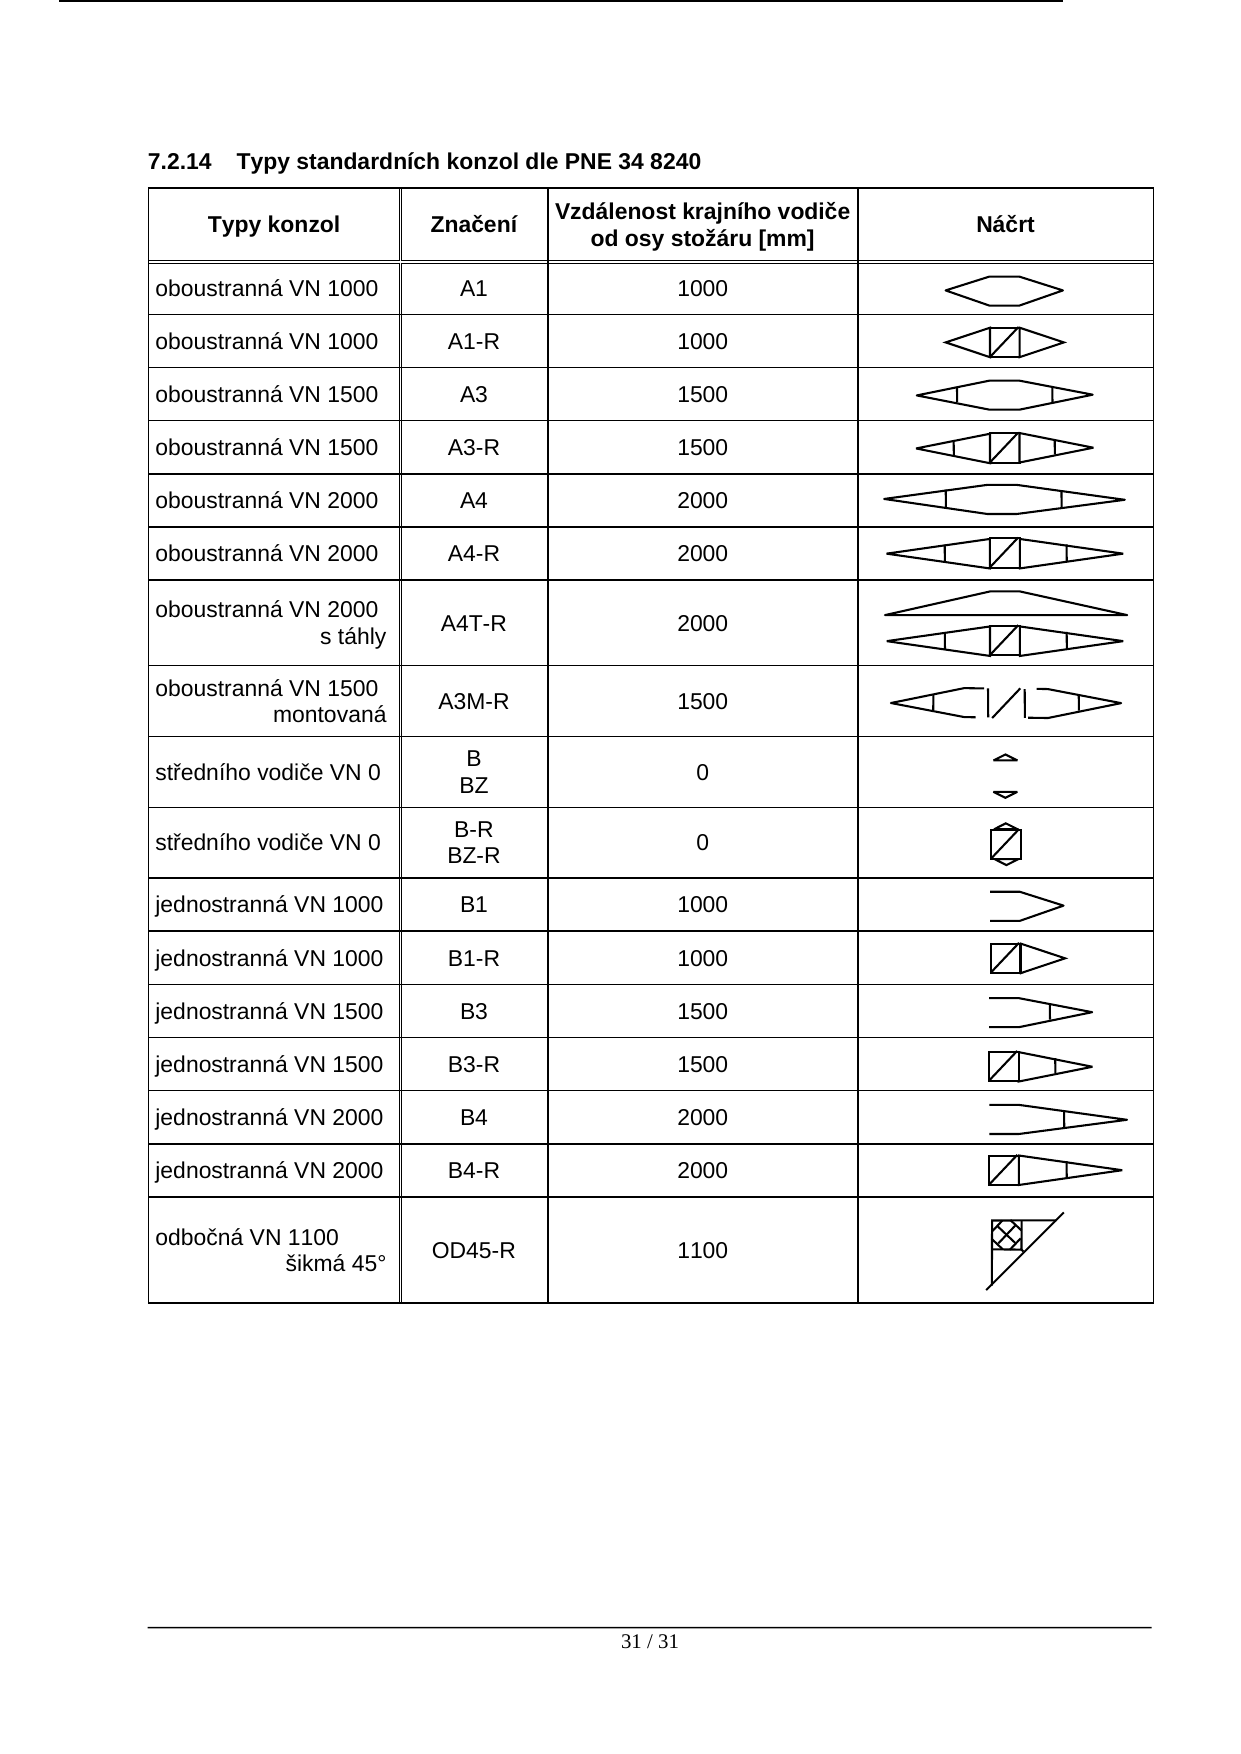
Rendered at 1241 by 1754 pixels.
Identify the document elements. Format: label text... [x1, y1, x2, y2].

table_cell oboustranná VN 1500 montovaná [149, 666, 399, 736]
table_cell 2000 [549, 475, 857, 526]
table_cell B-R BZ-R [402, 808, 547, 877]
table_header Typy konzol [149, 189, 399, 260]
table_cell jednostranná VN 2000 [149, 1091, 399, 1143]
table_cell OD45-R [402, 1198, 547, 1302]
table_cell B3-R [402, 1038, 547, 1090]
table_cell 1500 [549, 368, 857, 420]
table_cell [859, 528, 1153, 579]
table_cell 1000 [549, 315, 857, 367]
table_cell 1500 [549, 666, 857, 736]
table_cell 1500 [549, 421, 857, 473]
table_cell 1000 [549, 932, 857, 983]
table_cell A3 [402, 368, 547, 420]
table_cell oboustranná VN 1000 [149, 264, 399, 313]
table_cell [859, 1198, 1153, 1302]
table_cell [859, 879, 1153, 930]
table_cell 1000 [549, 879, 857, 930]
table_cell oboustranná VN 2000 [149, 475, 399, 526]
table_cell 1500 [549, 985, 857, 1037]
table_cell jednostranná VN 2000 [149, 1145, 399, 1196]
table_cell B4 [402, 1091, 547, 1143]
table_cell A1 [402, 264, 547, 313]
table_cell [859, 368, 1153, 420]
table_cell [859, 1145, 1153, 1196]
table_cell [859, 581, 1153, 665]
table_cell jednostranná VN 1000 [149, 932, 399, 983]
table_cell [859, 421, 1153, 473]
table_cell [859, 932, 1153, 983]
table_cell 1500 [549, 1038, 857, 1090]
table_cell jednostranná VN 1500 [149, 1038, 399, 1090]
table_header Značení [402, 189, 547, 260]
table_cell 2000 [549, 528, 857, 579]
table_cell 1100 [549, 1198, 857, 1302]
table_cell středního vodiče VN 0 [149, 737, 399, 806]
table_cell jednostranná VN 1000 [149, 879, 399, 930]
table_cell B BZ [402, 737, 547, 806]
table_cell A1-R [402, 315, 547, 367]
table_cell středního vodiče VN 0 [149, 808, 399, 877]
table_cell 2000 [549, 581, 857, 665]
table_cell 2000 [549, 1091, 857, 1143]
table_cell oboustranná VN 2000 s táhly [149, 581, 399, 665]
table_cell 0 [549, 737, 857, 806]
table_cell A3M-R [402, 666, 547, 736]
table_cell A4 [402, 475, 547, 526]
table_cell [859, 1091, 1153, 1143]
table_cell oboustranná VN 1500 [149, 368, 399, 420]
table_header Náčrt [859, 189, 1153, 260]
table_cell [859, 666, 1153, 736]
table_cell oboustranná VN 1500 [149, 421, 399, 473]
table_cell [859, 808, 1153, 877]
table_cell 2000 [549, 1145, 857, 1196]
table_cell 1000 [549, 264, 857, 313]
table_cell [859, 264, 1153, 313]
table_cell B3 [402, 985, 547, 1037]
table_cell oboustranná VN 1000 [149, 315, 399, 367]
table_cell [859, 985, 1153, 1037]
table_cell A4-R [402, 528, 547, 579]
table_cell [859, 475, 1153, 526]
table_cell jednostranná VN 1500 [149, 985, 399, 1037]
table_cell B1 [402, 879, 547, 930]
table_cell B4-R [402, 1145, 547, 1196]
table_cell A4T-R [402, 581, 547, 665]
table_header Vzdálenost krajního vodiče od osy stožáru [mm] [549, 189, 857, 260]
table_cell oboustranná VN 2000 [149, 528, 399, 579]
table_cell B1-R [402, 932, 547, 983]
table_cell 0 [549, 808, 857, 877]
table_cell A3-R [402, 421, 547, 473]
table_cell odbočná VN 1100 šikmá 45° [149, 1198, 399, 1302]
table_cell [859, 1038, 1153, 1090]
table_cell [859, 315, 1153, 367]
list Typy standardních konzol dle PNE 34 8240 [148, 148, 1152, 175]
table_cell [859, 737, 1153, 806]
